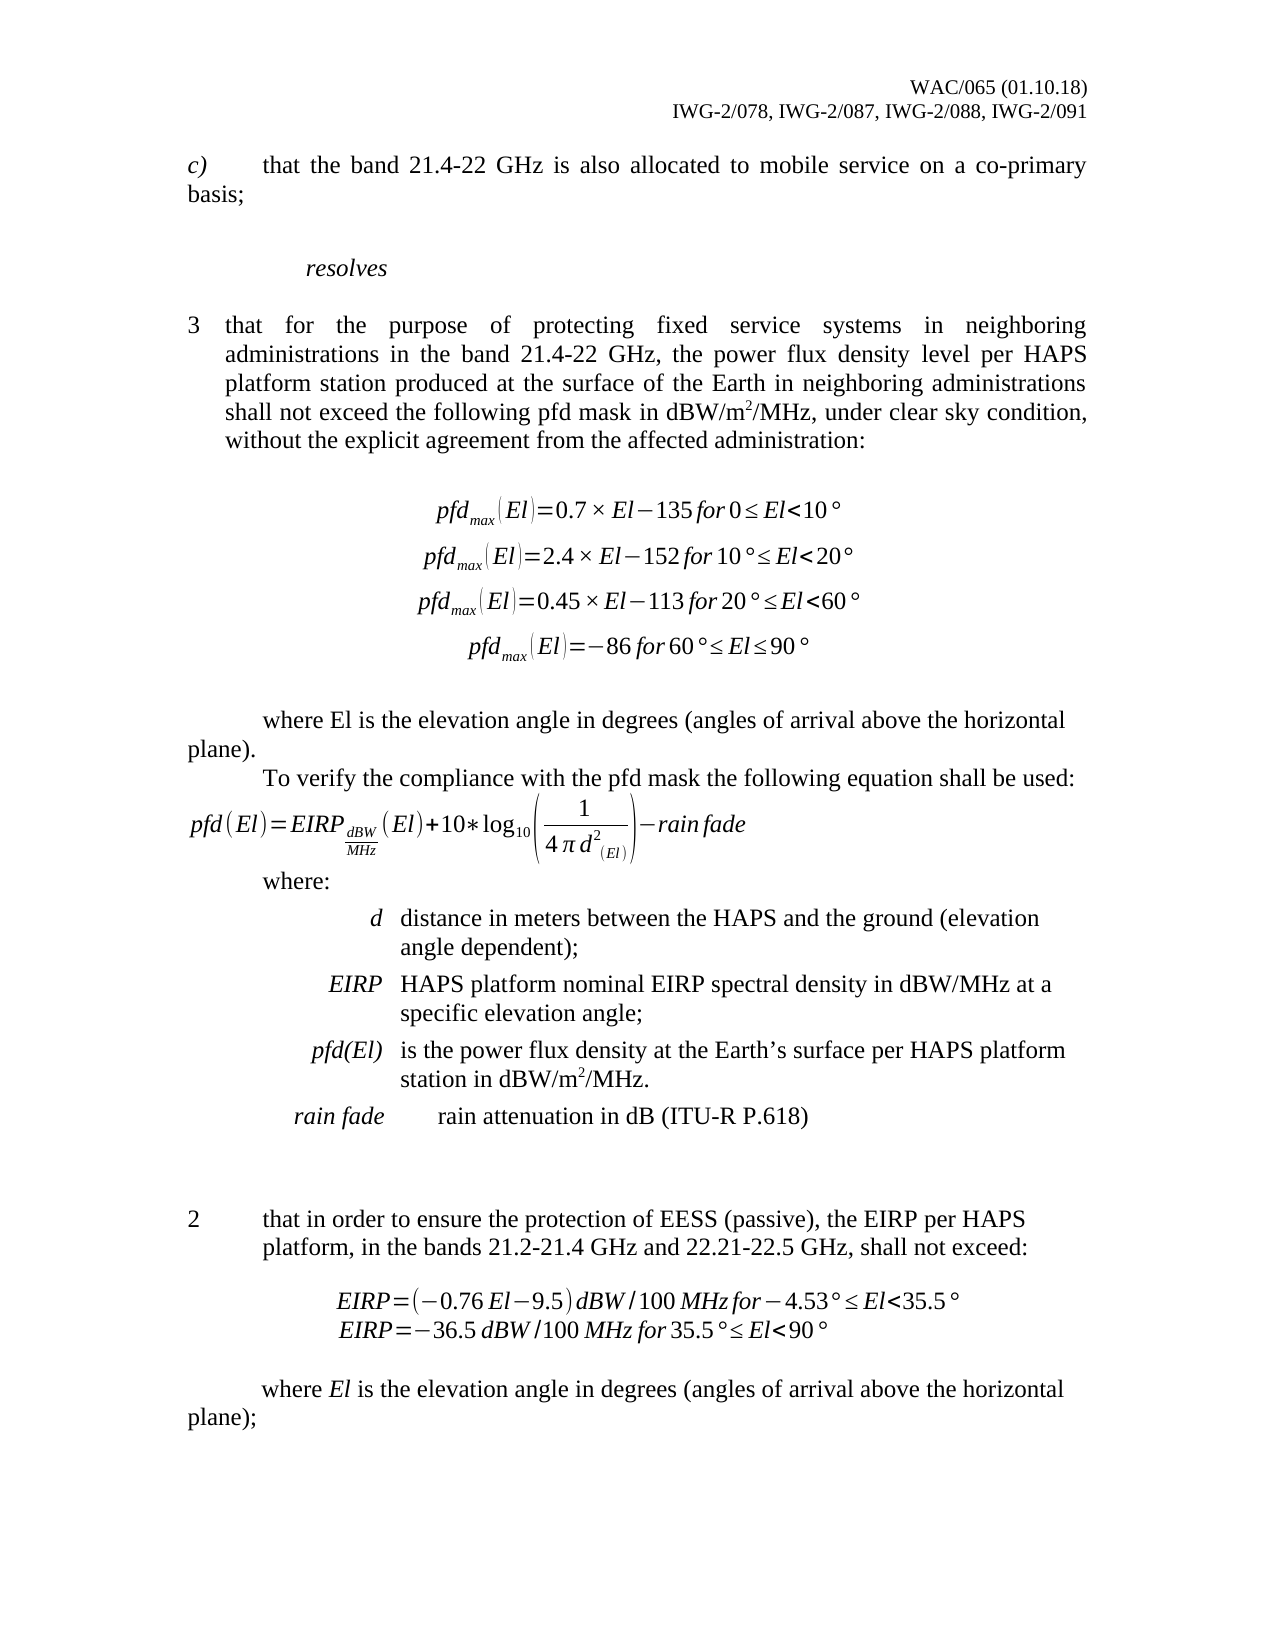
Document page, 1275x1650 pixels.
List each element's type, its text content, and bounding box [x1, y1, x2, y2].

text where: [187, 866, 1087, 895]
text 2 that in order to ensure the protection of EESS (passive), the EIRP per HAPS platform, in the bands 21.2-21.4 GHz and 22.21-22.5 GHz, shall not exceed: [187, 1204, 1087, 1261]
text where El is the elevation angle in degrees (angles of arrival above the horizontal plane); [187, 1374, 1087, 1431]
text d distance in meters between the HAPS and the ground (elevation angle dependent); [187, 903, 1087, 961]
list that for the purpose of protecting fixed service systems in neighboring administrations in the band 21.4-22 GHz, the power flux density level per HAPS platform station produced at the surface of the Earth in neighboring administrations shall not exceed the following pfd mask in dBW/m2/MHz, under clear sky condition, without the explicit agreement from the affected administration: [187, 310, 1087, 454]
text rain fade rain attenuation in dB (ITU-R P.618) [187, 1101, 1087, 1129]
text EIRP HAPS platform nominal EIRP spectral density in dBW/MHz at a specific elevation angle; [187, 969, 1087, 1027]
text c) that the band 21.4-22 GHz is also allocated to mobile service on a co-primary basis; [187, 150, 1087, 207]
text pfd(El) is the power flux density at the Earth’s surface per HAPS platform station in dBW/m2/MHz. [187, 1035, 1087, 1092]
text resolves [306, 253, 1087, 282]
text where El is the elevation angle in degrees (angles of arrival above the horizontal plane). [187, 705, 1087, 763]
text To verify the compliance with the pfd mask the following equation shall be used: [187, 763, 1087, 792]
